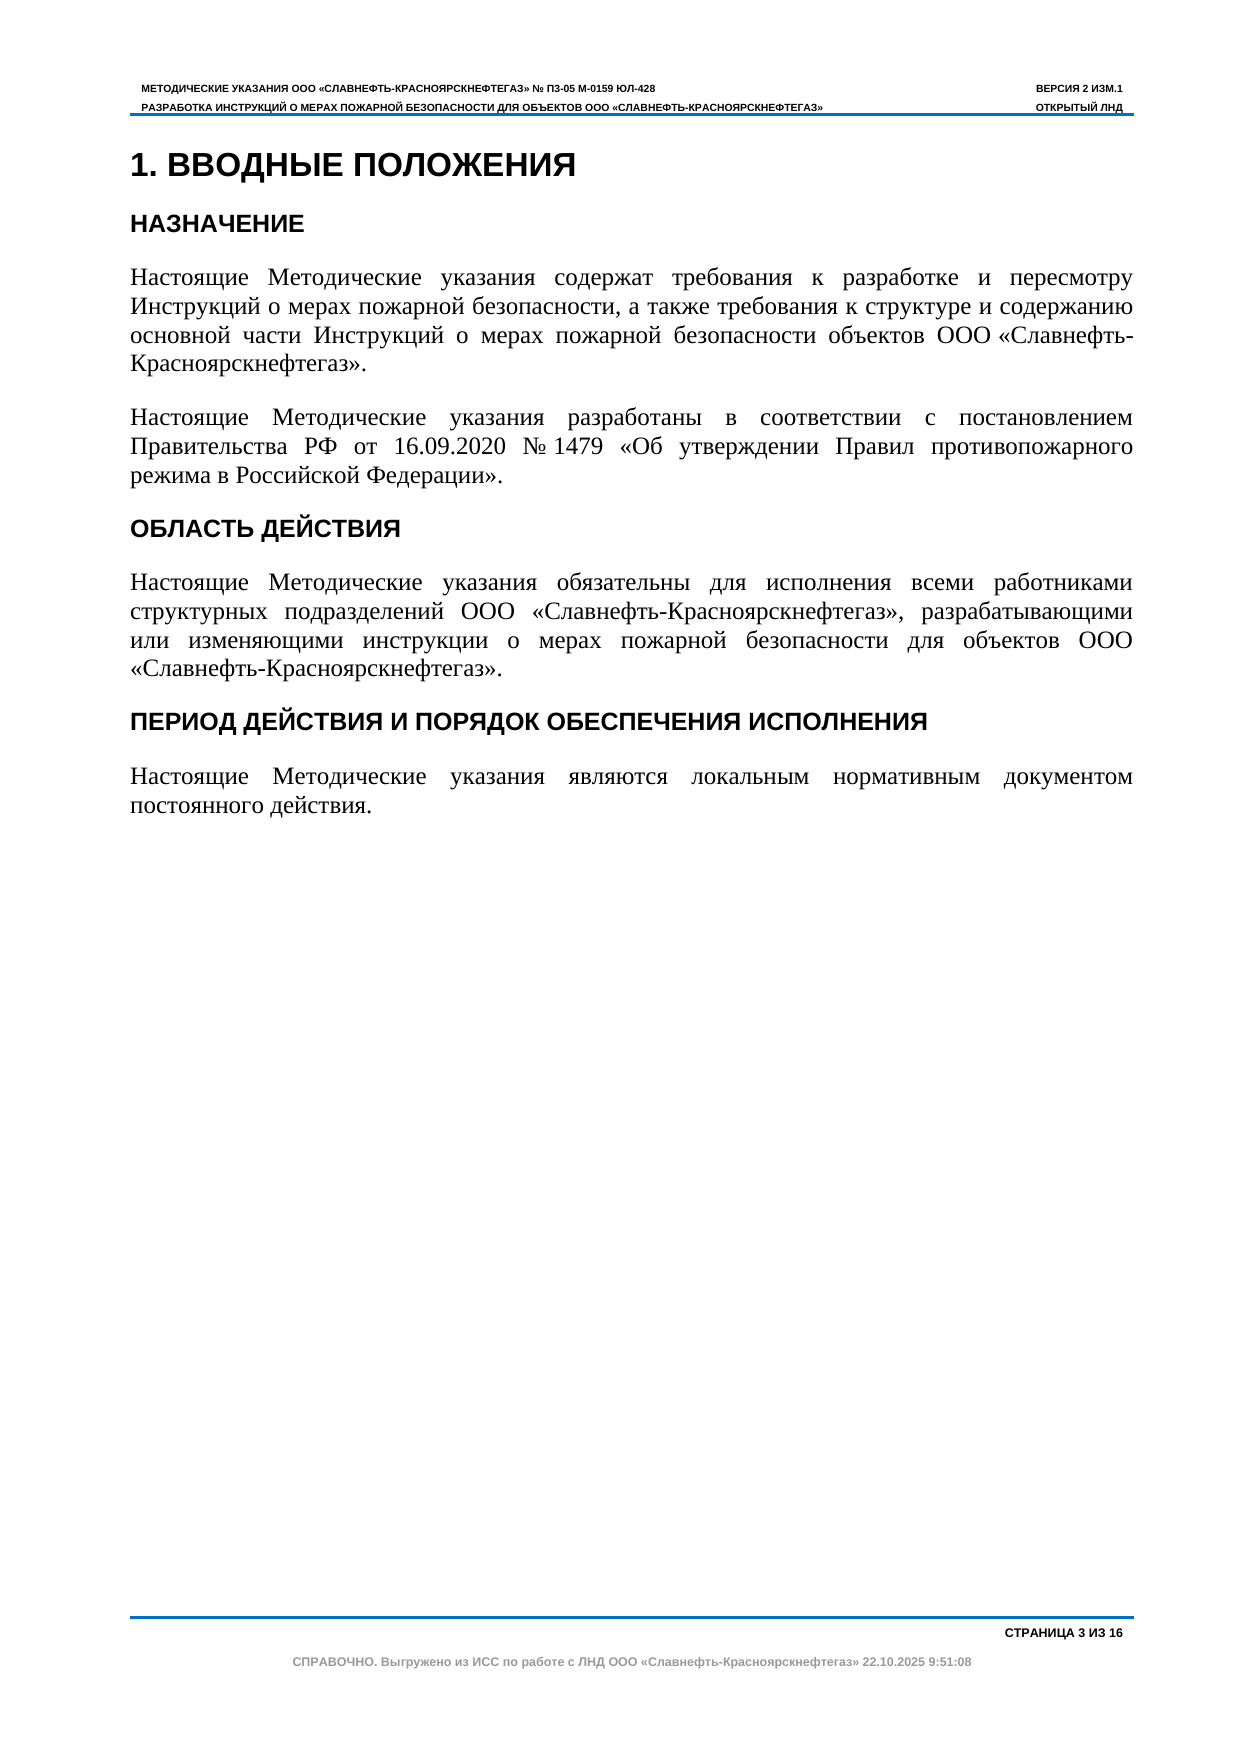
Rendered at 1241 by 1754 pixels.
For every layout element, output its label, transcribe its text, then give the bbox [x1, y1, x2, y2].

text Настоящие Методические указания разработаны в соответствии с постановлением Правительства РФ от 16.09.2020 № 1479 «Об утверждении Правил противопожарного режима в Российской Федерации». [130, 402, 1134, 488]
text Настоящие Методические указания обязательны для исполнения всеми работниками структурных подразделений ООО «Славнефть-Красноярскнефтегаз», разрабатывающими или изменяющими инструкции о мерах пожарной безопасности для объектов ООО «Славнефть-Красноярскнефтегаз». [130, 567, 1134, 682]
text Настоящие Методические указания содержат требования к разработке и пересмотру Инструкций о мерах пожарной безопасности, а также требования к структуре и содержанию основной части Инструкций о мерах пожарной безопасности объектов ООО «Славнефть-Красноярскнефтегаз». [130, 262, 1134, 377]
subtitle ПЕРИОД ДЕЙСТВИЯ И ПОРЯДОК ОБЕСПЕЧЕНИЯ ИСПОЛНЕНИЯ [130, 707, 1134, 736]
subtitle 1. ВВОДНЫЕ ПОЛОЖЕНИЯ [130, 145, 1134, 183]
text Настоящие Методические указания являются локальным нормативным документом постоянного действия. [130, 761, 1134, 818]
subtitle НАЗНАЧЕНИЕ [130, 208, 1134, 237]
subtitle ОБЛАСТЬ ДЕЙСТВИЯ [130, 513, 1134, 542]
